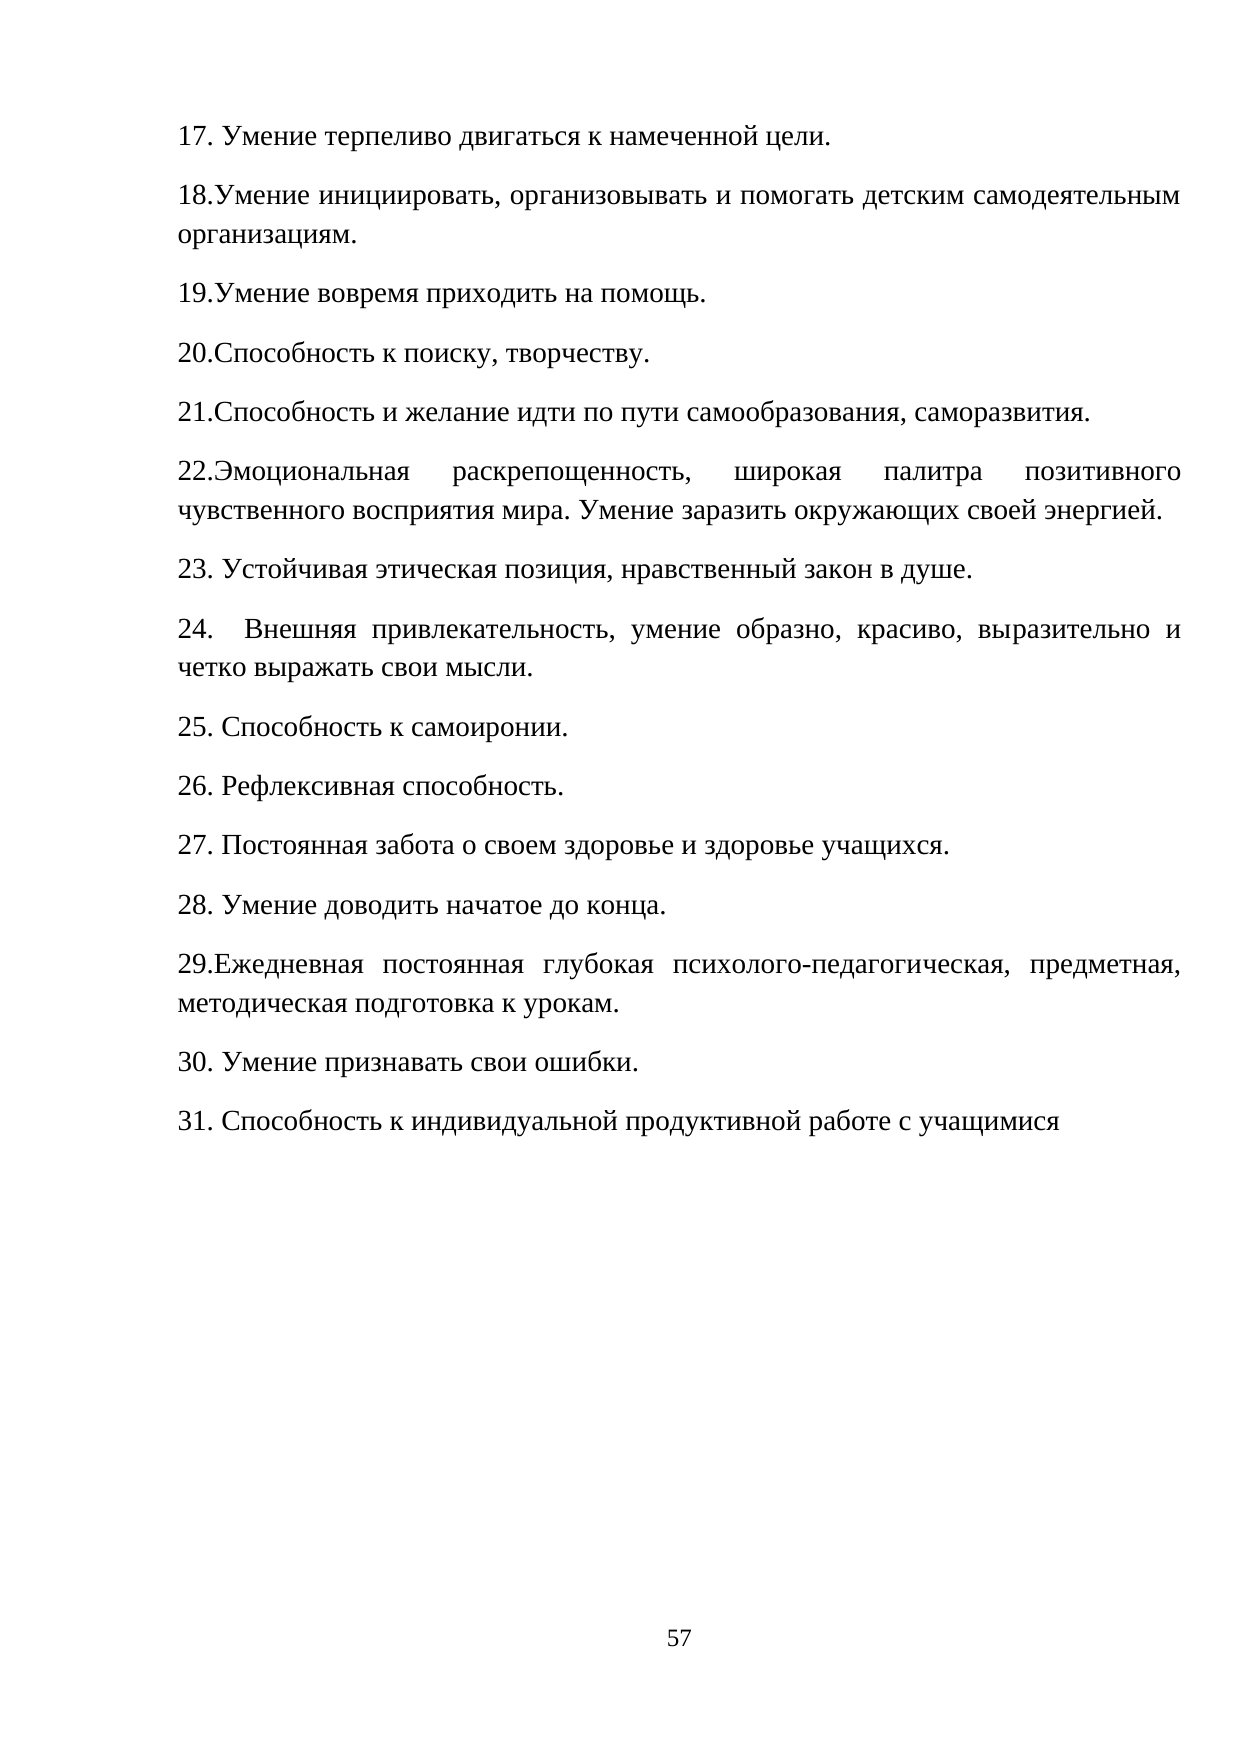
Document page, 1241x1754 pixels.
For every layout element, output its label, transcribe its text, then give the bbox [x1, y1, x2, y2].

text 25. Способность к самоиронии. [177, 709, 1181, 742]
text 28. Умение доводить начатое до конца. [177, 887, 1181, 920]
text 22.Эмоциональная раскрепощенность, широкая палитра позитивного чувственного восприятия мира. Умение заразить окружающих своей энергией. [177, 453, 1181, 526]
text 31. Способность к индивидуальной продуктивной работе с учащимися [177, 1103, 1181, 1137]
text 30. Умение признавать свои ошибки. [177, 1044, 1181, 1078]
text 29.Ежедневная постоянная глубокая психолого-педагогическая, предметная, методическая подготовка к урокам. [177, 946, 1181, 1018]
text 23. Устойчивая этическая позиция, нравственный закон в душе. [177, 551, 1181, 585]
text 26. Рефлексивная способность. [177, 768, 1181, 802]
text 19.Умение вовремя приходить на помощь. [177, 275, 1181, 309]
text 21.Способность и желание идти по пути самообразования, саморазвития. [177, 394, 1181, 428]
text 20.Способность к поиску, творчеству. [177, 335, 1181, 368]
text 17. Умение терпеливо двигаться к намеченной цели. [177, 118, 1181, 152]
text 18.Умение инициировать, организовывать и помогать детским самодеятельным организациям. [177, 177, 1181, 249]
text 24. Внешняя привлекательность, умение образно, красиво, выразительно и четко выражать свои мысли. [177, 611, 1181, 683]
text 27. Постоянная забота о своем здоровье и здоровье учащихся. [177, 827, 1181, 861]
